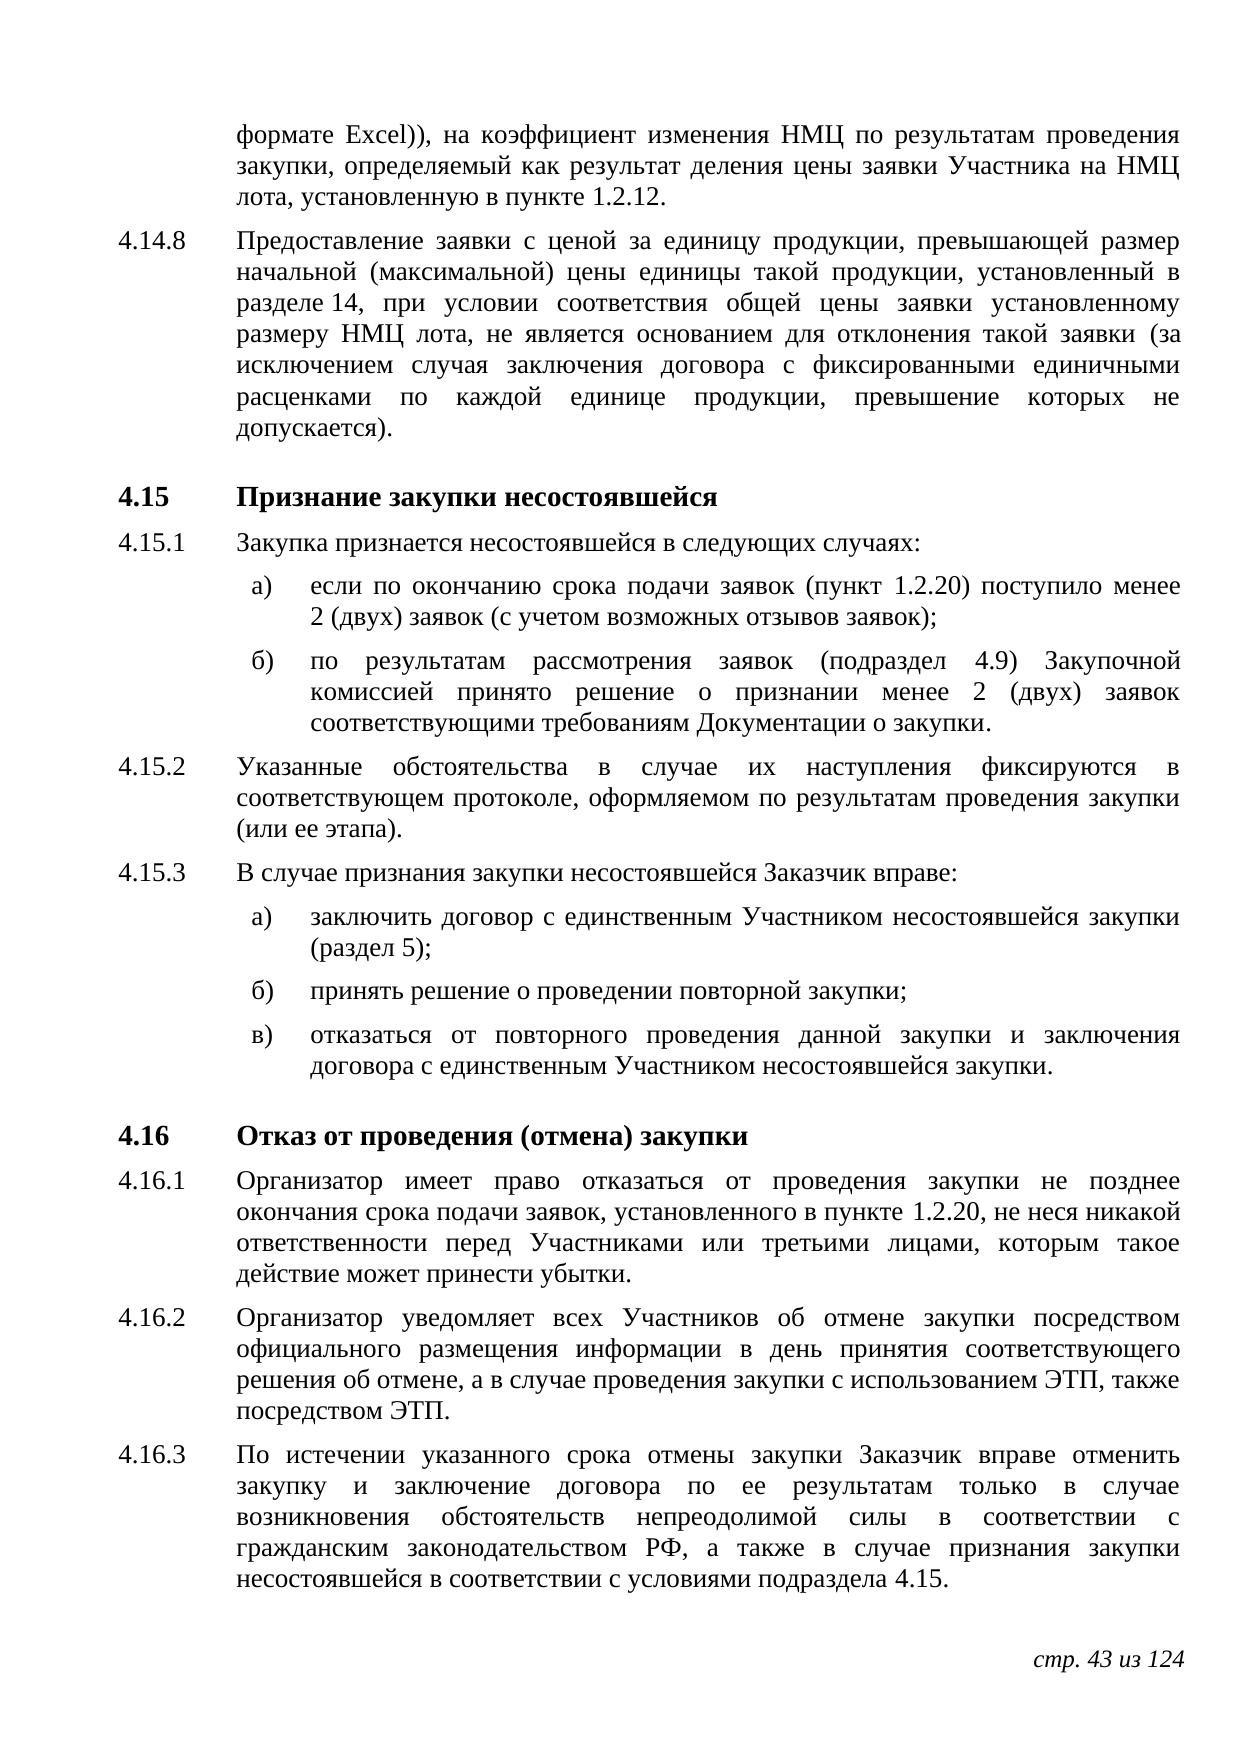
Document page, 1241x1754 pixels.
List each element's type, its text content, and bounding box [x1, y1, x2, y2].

subtitle Отказ от проведения (отмена) закупки [118, 1118, 1181, 1151]
text Закупка признается несостоявшейся в следующих случаях: [118, 526, 1181, 557]
text Указанные обстоятельства в случае их наступления фиксируются в соответствующем протоколе, оформляемом по результатам проведения закупки (или ее этапа). [118, 750, 1181, 843]
text если по окончанию срока подачи заявок (пункт 1.2.20) поступило менее 2 (двух) заявок (с учетом возможных отзывов заявок); [251, 569, 1181, 632]
text по результатам рассмотрения заявок (подраздел 4.9) Закупочной комиссией принято решение о признании менее 2 (двух) заявок соответствующими требованиям Документации о закупки. [251, 644, 1181, 737]
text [118, 118, 1181, 212]
text По истечении указанного срока отмены закупки Заказчик вправе отменить закупку и заключение договора по ее результатам только в случае возникновения обстоятельств непреодолимой силы в соответствии с гражданским законодательством РФ, а также в случае признания закупки несостоявшейся в соответствии с условиями подраздела 4.15. [118, 1438, 1181, 1594]
text принять решение о проведении повторной закупки; [251, 974, 1181, 1006]
text заключить договор с единственным Участником несостоявшейся закупки (раздел 5); [251, 899, 1181, 962]
subtitle Признание закупки несостоявшейся [118, 479, 1181, 513]
text Организатор уведомляет всех Участников об отмене закупки посредством официального размещения информации в день принятия соответствующего решения об отмене, а в случае проведения закупки с использованием ЭТП, также посредством ЭТП. [118, 1301, 1181, 1426]
text Организатор имеет право отказаться от проведения закупки не позднее окончания срока подачи заявок, установленного в пункте 1.2.20, не неся никакой ответственности перед Участниками или третьими лицами, которым такое действие может принести убытки. [118, 1164, 1181, 1288]
text отказаться от повторного проведения данной закупки и заключения договора с единственным Участником несостоявшейся закупки. [251, 1018, 1181, 1080]
text В случае признания закупки несостоявшейся Заказчик вправе: [118, 856, 1181, 887]
text Предоставление заявки с ценой за единицу продукции, превышающей размер начальной (максимальной) цены единицы такой продукции, установленный в разделе 14, при условии соответствия общей цены заявки установленному размеру НМЦ лота, не является основанием для отклонения такой заявки (за исключением случая заключения договора с фиксированными единичными расценками по каждой единице продукции, превышение которых не допускается). [118, 224, 1181, 442]
